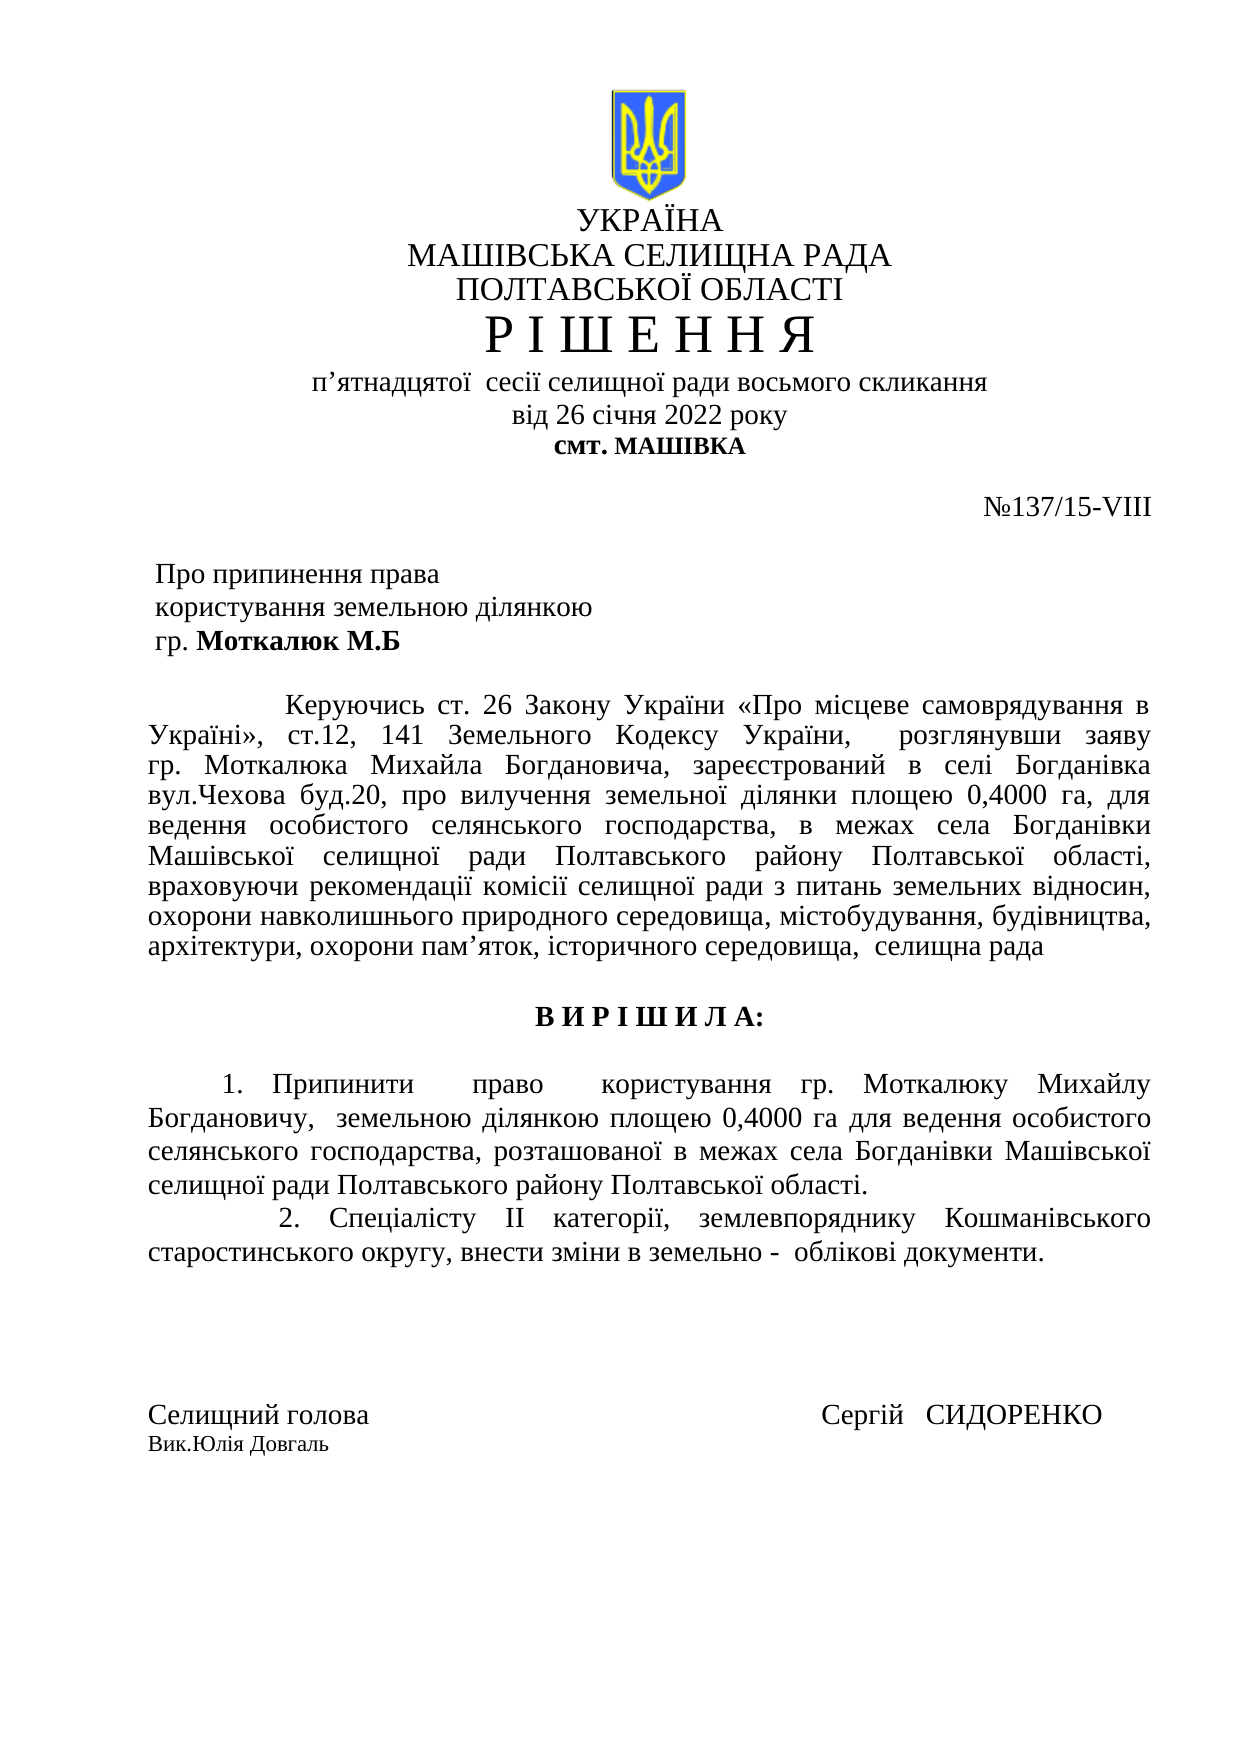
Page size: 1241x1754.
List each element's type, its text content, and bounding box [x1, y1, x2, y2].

text 1. Припинити право користування гр. Моткалюку Михайлу Богдановичу, земельною ділянкою площею 0,4000 га для ведення особистого селянського господарства, розташованої в межах села Богданівки Машівської селищної ради Полтавського району Полтавської області. [148, 1066, 1152, 1201]
text №137/15-VIII [148, 489, 1152, 522]
text МАШІВСЬКА СЕЛИЩНА РАДА [148, 239, 1152, 273]
text Р І Ш Е Н Н Я [148, 308, 1152, 364]
text В И Р І Ш И Л А: [148, 1003, 1152, 1033]
list п’ятнадцятої сесії селищної ради восьмого скликання [148, 364, 1152, 397]
text УКРАЇНА [148, 204, 1152, 239]
list від 26 січня 2022 року [148, 397, 1152, 431]
table_header Про припинення права користування земельною ділянкою гр. Моткалюк М.Б [136, 523, 729, 690]
text Вик.Юлія Довгаль [148, 1431, 1152, 1457]
text Селищний голова Сергій СИДОРЕНКО [148, 1397, 1152, 1431]
list смт. МАШІВКА [148, 431, 1152, 461]
text ПОЛТАВСЬКОЇ ОБЛАСТІ [148, 273, 1152, 308]
text 2. Спеціалісту IІ категорії, землевпоряднику Кошманівського старостинського округу, внести зміни в земельно - облікові документи. [148, 1201, 1152, 1268]
text Керуючись ст. 26 Закону України «Про місцеве самоврядування в Україні», ст.12, 141 Земельного Кодексу України, розглянувши заяву гр. Моткалюка Михайла Богдановича, зареєстрований в селі Богданівка вул.Чехова буд.20, про вилучення земельної ділянки площею 0,4000 га, для ведення особистого селянського господарства, в межах села Богданівки Машівської селищної ради Полтавського району Полтавської області, враховуючи рекомендації комісії селищної ради з питань земельних відносин, охорони навколишнього природного середовища, містобудування, будівництва, архітектури, охорони пам’яток, історичного середовища, селищна рада [148, 690, 1152, 962]
